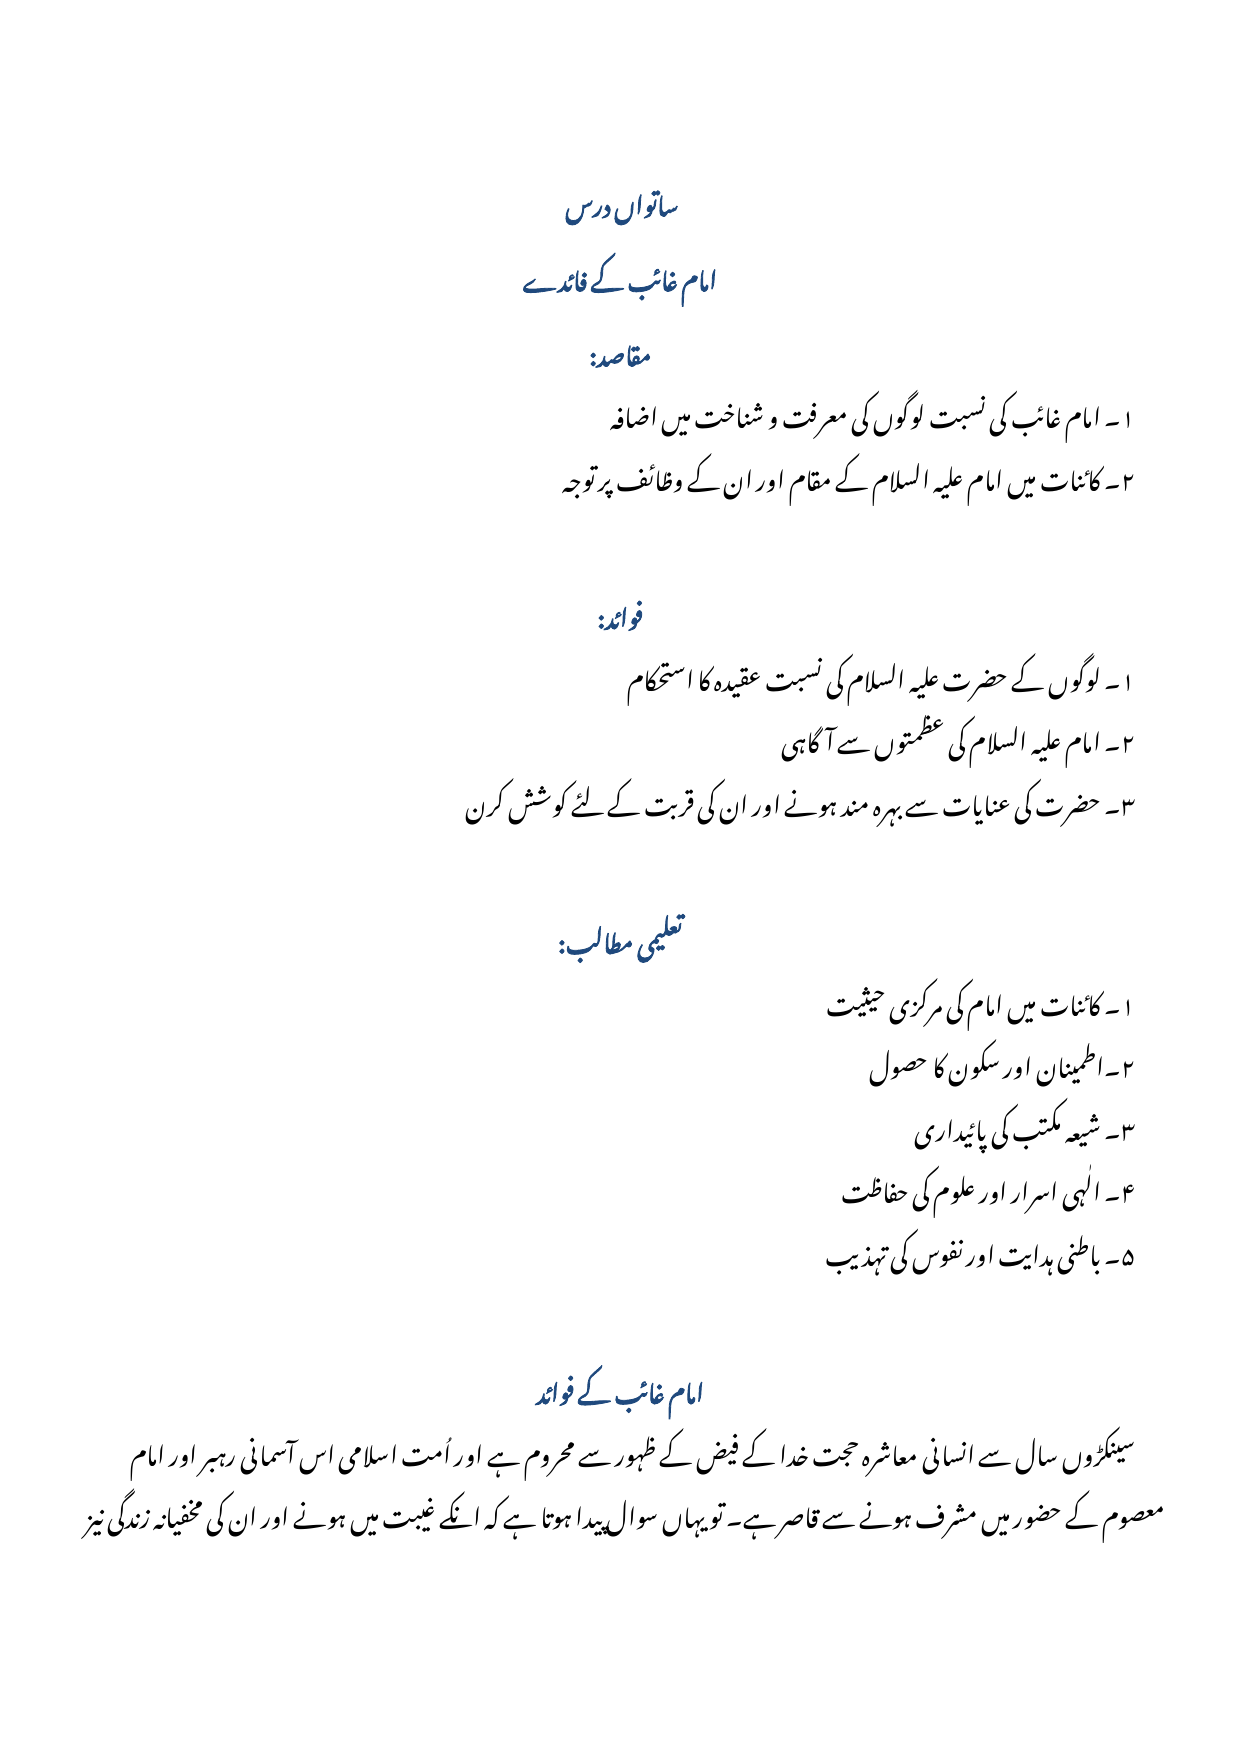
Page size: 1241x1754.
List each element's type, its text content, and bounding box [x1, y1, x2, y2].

subtitle امام غائب کے فائدے [75, 244, 1165, 306]
text ۵۔ باطنی ہدایت اور نفوس کی تہذیب [75, 1219, 1165, 1281]
text ۱۔ کائنات میں امام کی مرکزی حیثیت [75, 969, 1165, 1031]
text ۲۔اطمینان اور سکون کا حصول [75, 1031, 1165, 1094]
subtitle تعلیمی مطالب: [75, 906, 1165, 969]
subtitle ساتواں درس [75, 169, 1165, 231]
subtitle مقاصد: [75, 319, 1165, 381]
text ۴۔ الٰہی اسرار اور علوم کی حفاظت [75, 1156, 1165, 1219]
text ۲۔ کائنات میں امام علیہ السلام کے مقام اور ان کے وظائف پر توجہ [75, 444, 1165, 506]
text ۲۔ امام علیہ السلام کی عظمتوں سے آگاہی [75, 706, 1165, 769]
subtitle امام غائب کے فوائد [75, 1356, 1165, 1419]
text ۳۔ حضرت کی عنایات سے بہرہ مند ہونے اور ان کی قربت کے لئے کوشش کرن [75, 769, 1165, 831]
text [75, 1419, 1165, 1544]
text ۱۔ امام غائب کی نسبت لوگوں کی معرفت و شناخت میں اضافہ [75, 381, 1165, 444]
text ۳۔ شیعہ مکتب کی پائیداری [75, 1094, 1165, 1156]
text ۱۔ لوگوں کے حضرت علیہ السلام کی نسبت عقیدہ کا استحکام [75, 644, 1165, 706]
subtitle فوائد: [75, 581, 1165, 644]
